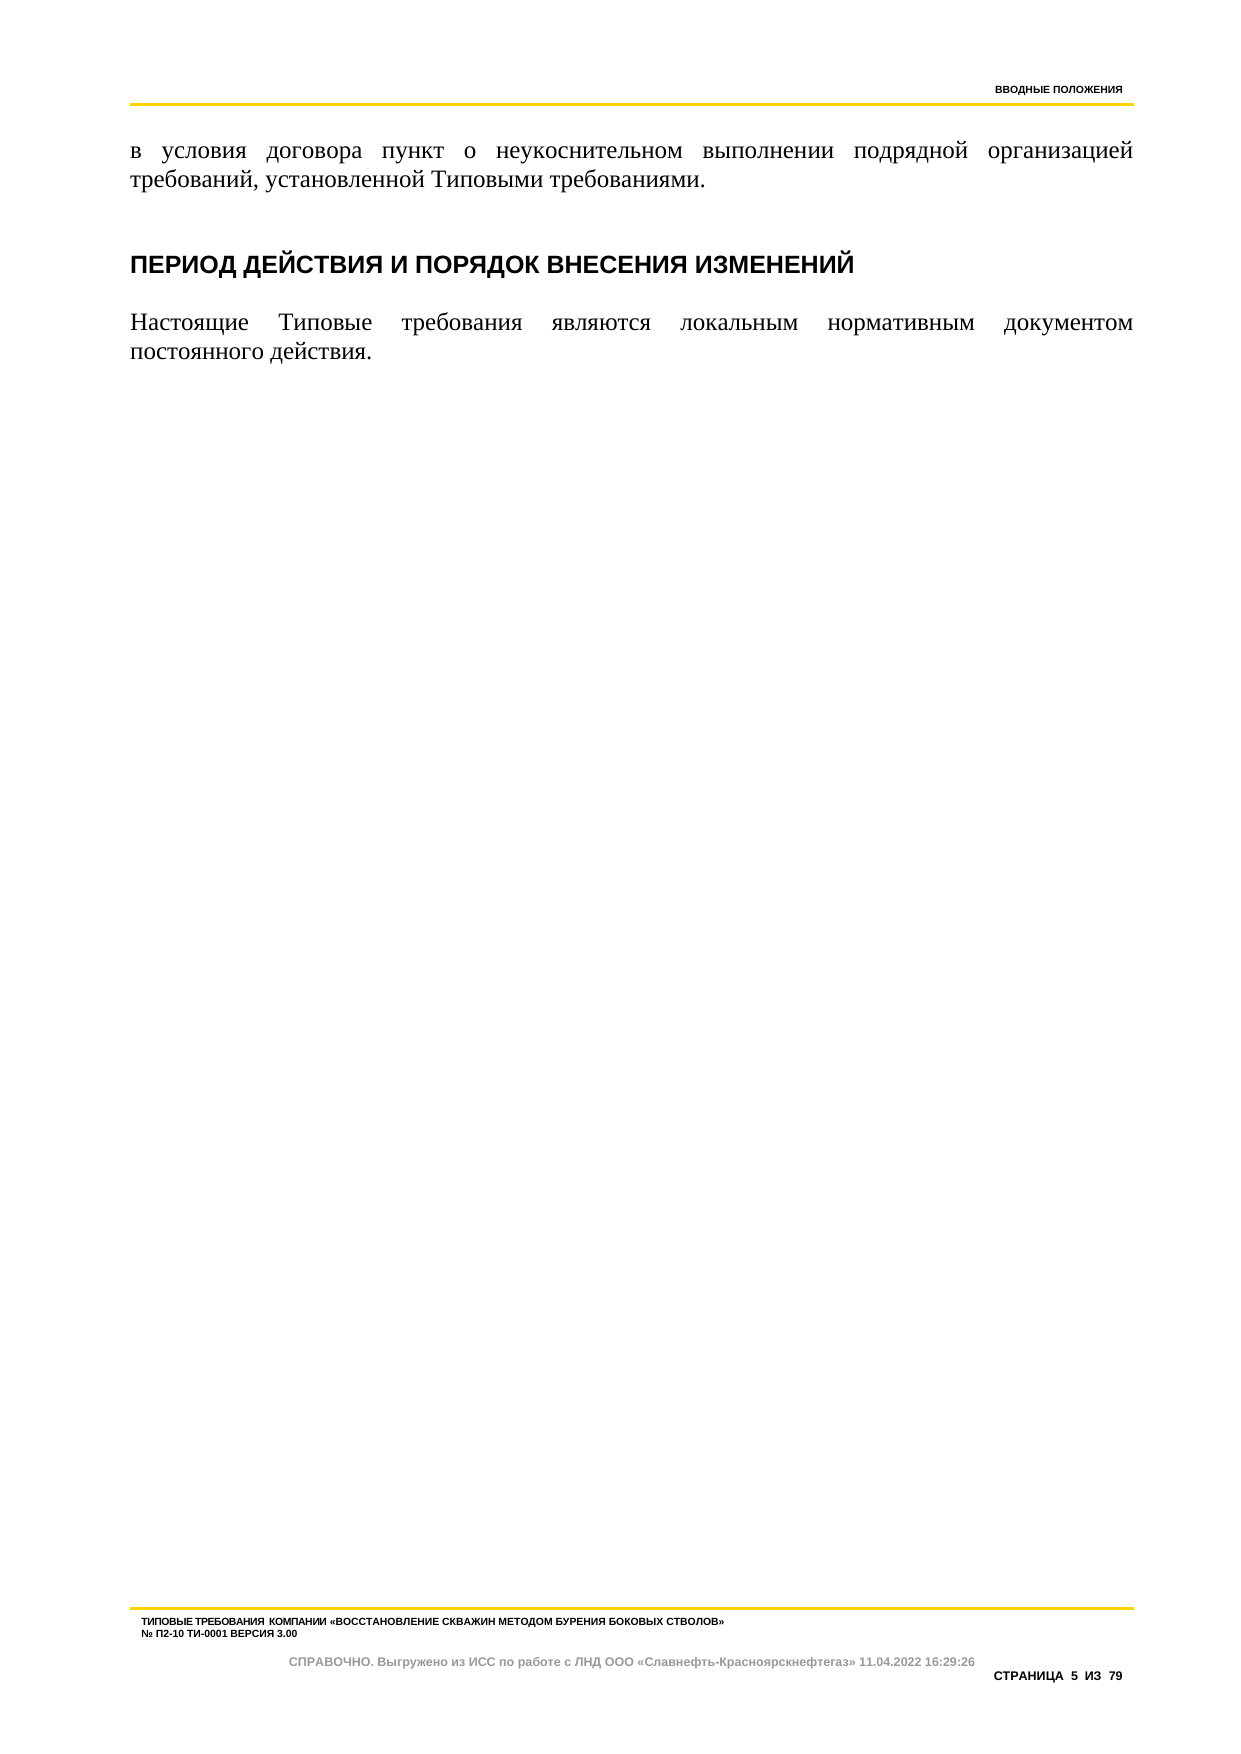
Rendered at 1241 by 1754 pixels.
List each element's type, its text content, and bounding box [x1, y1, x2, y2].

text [130, 135, 1134, 192]
text Настоящие Типовые требования являются локальным нормативным документом постоянного действия. [130, 307, 1134, 365]
text ПЕРИОД ДЕЙСТВИЯ И ПОРЯДОК ВНЕСЕНИЯ ИЗМЕНЕНИЙ [130, 250, 1134, 279]
